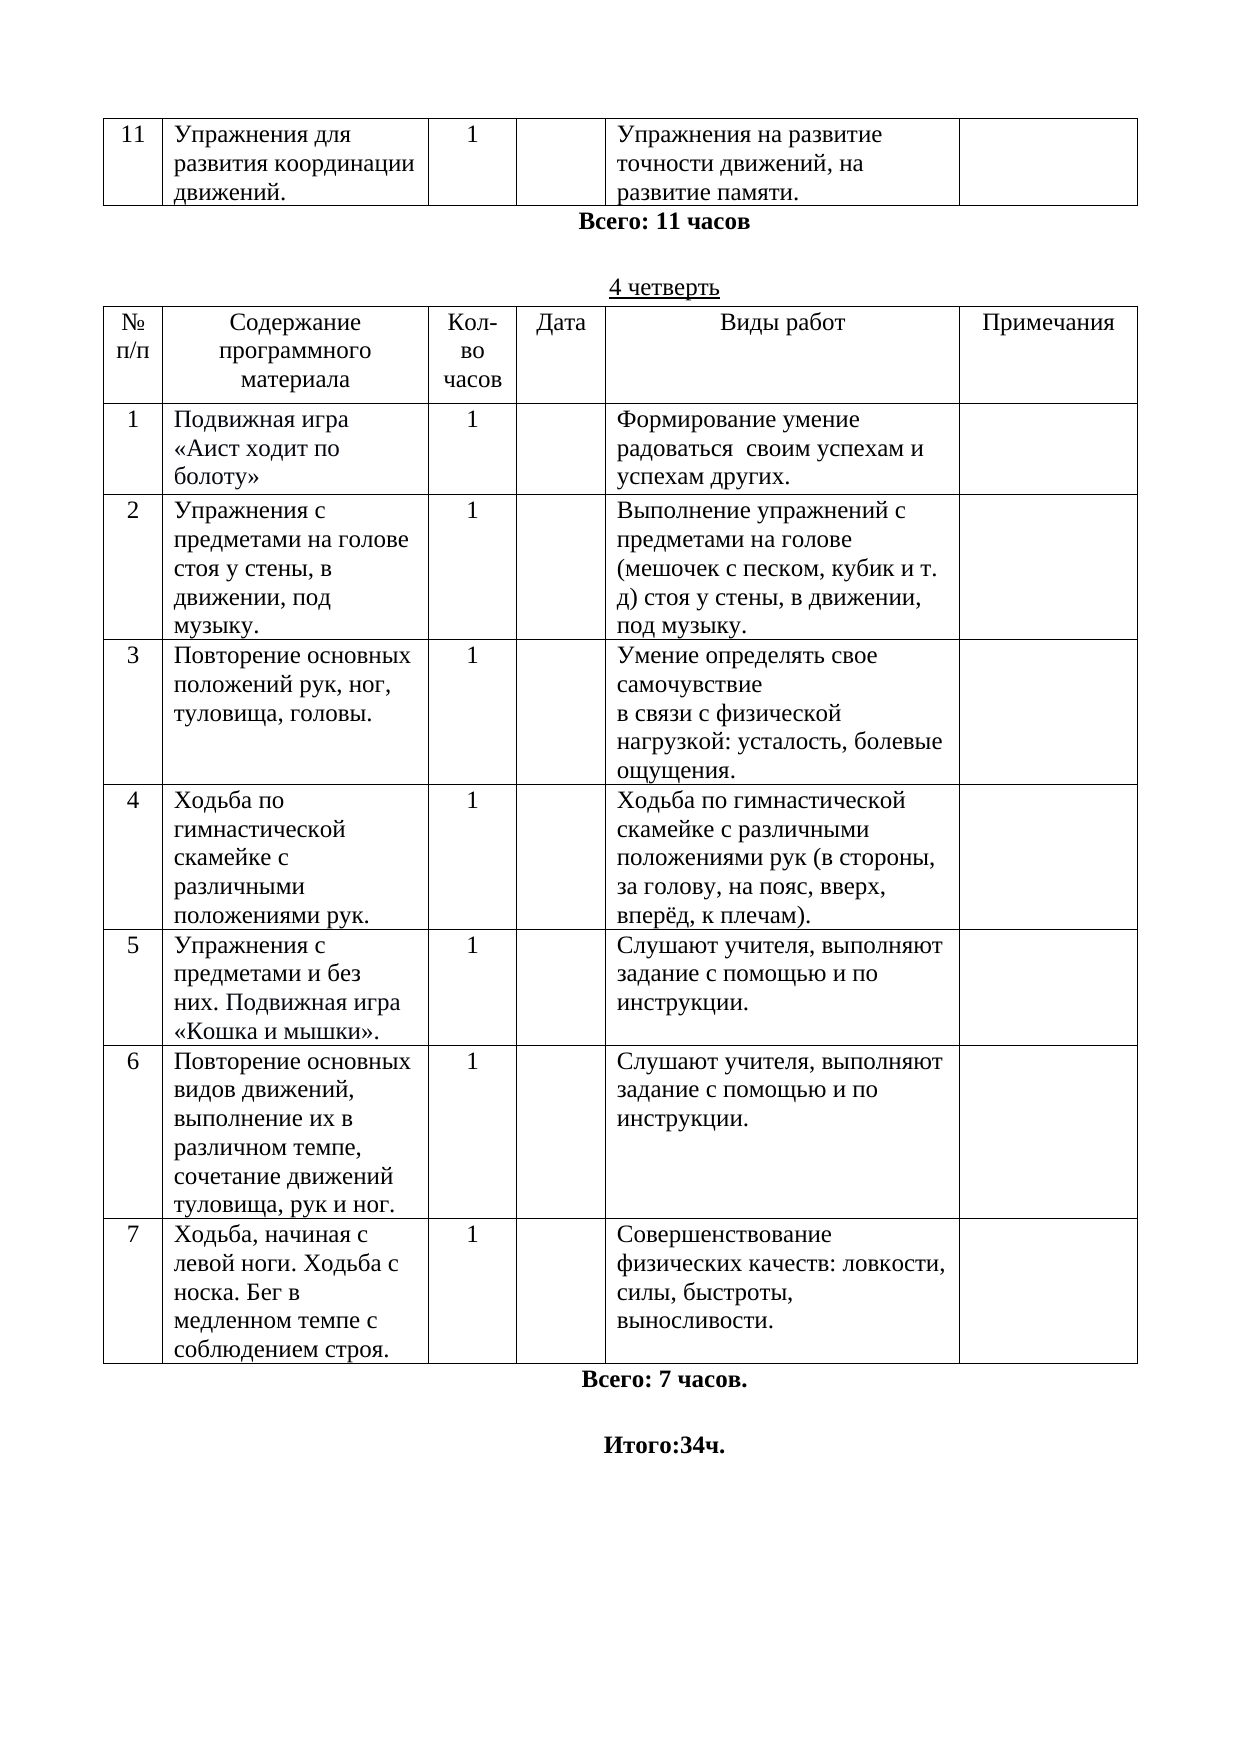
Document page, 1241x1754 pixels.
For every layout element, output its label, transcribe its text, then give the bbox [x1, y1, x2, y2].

table_cell 6 [104, 1046, 162, 1218]
table_cell [960, 1046, 1137, 1218]
table_cell 2 [104, 495, 162, 639]
table_cell [517, 119, 605, 205]
table_cell 5 [104, 930, 162, 1045]
table_cell 3 [104, 640, 162, 784]
table_cell [960, 930, 1137, 1045]
table_cell 1 [429, 119, 516, 205]
table_header Примечания [960, 307, 1137, 403]
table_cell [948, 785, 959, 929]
table_header Содержание программного материала [163, 307, 428, 403]
table_cell 1 [429, 930, 516, 1045]
table_cell [517, 785, 605, 929]
text Всего: 7 часов. [177, 1364, 1152, 1393]
table_cell Ходьба по гимнастической скамейке с различными положениями рук. [163, 785, 428, 929]
table_cell [960, 404, 1137, 494]
table_cell 1 [429, 785, 516, 929]
table_cell Упражнения для развития координации движений. [163, 119, 428, 205]
table_cell [960, 119, 1137, 205]
table_cell Ходьба, начиная с левой ноги. Ходьба с носка. Бег в медленном темпе с соблюдением строя. [163, 1219, 428, 1363]
table_cell 4 [104, 785, 162, 929]
table_cell [960, 1219, 1137, 1363]
table_cell 1 [429, 404, 516, 494]
table_header Виды работ [606, 307, 959, 403]
table_cell Умение определять свое самочувствие в связи с физической нагрузкой: усталость, болевые ощущения. [606, 640, 959, 784]
table_cell [517, 1219, 605, 1363]
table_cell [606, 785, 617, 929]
table_cell [960, 640, 1137, 784]
table_cell 1 [104, 404, 162, 494]
table_cell Подвижная игра «Аист ходит по болоту» [163, 404, 428, 494]
table_cell 7 [104, 1219, 162, 1363]
table_cell [517, 404, 605, 494]
table_cell 1 [429, 1046, 516, 1218]
text Всего: 11 часов [177, 206, 1152, 235]
table_cell Выполнение упражнений с предметами на голове (мешочек с песком, кубик и т. д) стоя у стены, в движении, под музыку. [606, 495, 959, 639]
table_cell [960, 785, 1137, 929]
table_header № п/п [104, 307, 162, 403]
table_cell [960, 495, 1137, 639]
table_cell Повторение основных положений рук, ног, туловища, головы. [163, 640, 428, 784]
table_cell Слушают учителя, выполняют задание с помощью и по инструкции. [606, 930, 959, 1045]
table_cell Слушают учителя, выполняют задание с помощью и по инструкции. [606, 1046, 959, 1218]
table_cell Повторение основных видов движений, выполнение их в различном темпе, сочетание движений туловища, рук и ног. [163, 1046, 428, 1218]
table_cell Упражнения с предметами и без них. Подвижная игра «Кошка и мышки». [163, 930, 428, 1045]
table_cell [517, 1046, 605, 1218]
table_header Дата [517, 307, 605, 403]
table_cell 11 [104, 119, 162, 205]
table_cell Упражнения на развитие точности движений, на развитие памяти. [606, 119, 959, 205]
table_cell 1 [429, 640, 516, 784]
table_cell [517, 640, 605, 784]
text Итого:34ч. [177, 1430, 1152, 1459]
table_cell Совершенствование физических качеств: ловкости, силы, быстроты, выносливости. [606, 1219, 959, 1363]
table_cell 1 [429, 495, 516, 639]
table_cell Упражнения с предметами на голове стоя у стены, в движении, под музыку. [163, 495, 428, 639]
table_cell Формирование умение радоваться своим успехам и успехам других. [606, 404, 959, 494]
table_header Кол-во часов [429, 307, 516, 403]
text 4 четверть [177, 272, 1152, 301]
table_cell [517, 930, 605, 1045]
table_cell 1 [429, 1219, 516, 1363]
table_cell [517, 495, 605, 639]
